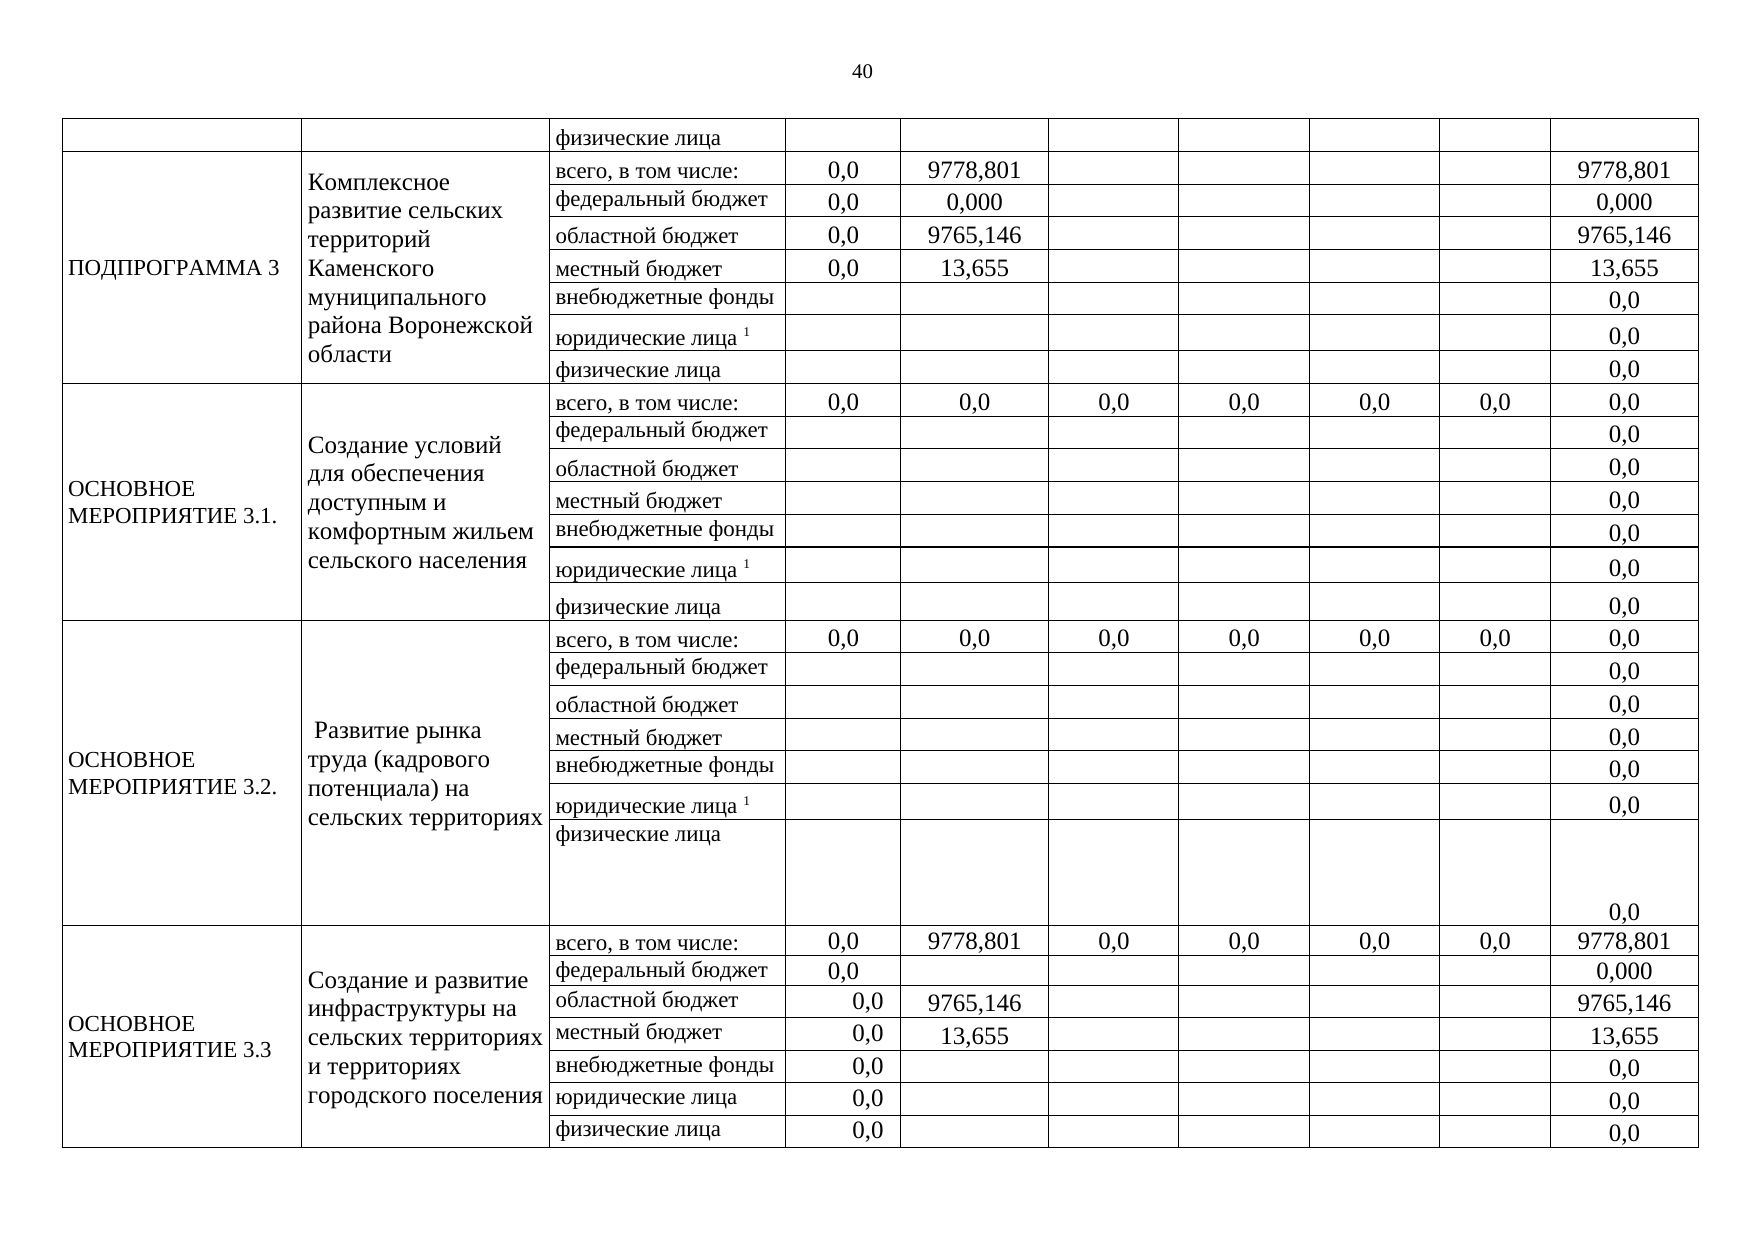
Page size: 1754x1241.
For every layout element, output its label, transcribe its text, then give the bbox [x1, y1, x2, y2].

table_cell [1440, 1018, 1550, 1050]
table_cell 0,0 [1440, 926, 1550, 955]
table_cell [1440, 583, 1550, 619]
table_cell [1440, 283, 1550, 314]
table_cell физические лица [550, 351, 785, 383]
table_cell [1440, 315, 1550, 350]
table_cell физические лица [550, 820, 785, 925]
table_cell 0,0 [1179, 621, 1309, 652]
table_cell [901, 315, 1048, 350]
table_cell 0,0 [786, 185, 900, 216]
table_cell [1049, 449, 1178, 481]
table_cell [1179, 1018, 1309, 1050]
table_cell [786, 583, 900, 619]
table_cell 0,0 [1551, 1051, 1698, 1082]
table_cell 0,0 [1551, 751, 1698, 783]
table_cell 0,0 [1551, 315, 1698, 350]
table_cell Создание и развитие инфраструктуры на сельских территориях и территориях городского поселения [302, 926, 549, 1147]
table_cell [1440, 449, 1550, 481]
table_cell [1049, 185, 1178, 216]
table_cell [1551, 119, 1698, 151]
table_cell [901, 1083, 1048, 1114]
table_cell всего, в том числе: [550, 152, 785, 183]
table_cell [1049, 250, 1178, 282]
table_cell [1049, 986, 1178, 1017]
table_cell внебюджетные фонды [550, 751, 785, 783]
table_cell Комплексное развитие сельских территорий Каменского муниципального района Воронежской области [302, 152, 549, 383]
table_cell 0,0 [1551, 417, 1698, 448]
table_cell 0,0 [1179, 926, 1309, 955]
table_cell [786, 548, 900, 582]
table_cell [1440, 1051, 1550, 1082]
table_cell 0,0 [1551, 820, 1698, 925]
table_cell 0,0 [1551, 449, 1698, 481]
table_cell [1310, 482, 1439, 514]
table_cell местный бюджет [550, 1018, 785, 1050]
table_cell [1440, 548, 1550, 582]
table_cell всего, в том числе: [550, 926, 785, 955]
table_cell федеральный бюджет [550, 417, 785, 448]
table_cell всего, в том числе: [550, 384, 785, 416]
table_cell 0,0 [1551, 482, 1698, 514]
table_cell 0,0 [1551, 686, 1698, 718]
table_cell федеральный бюджет [550, 185, 785, 216]
table_cell [901, 449, 1048, 481]
table_cell 0,0 [1551, 583, 1698, 619]
table_cell 0,0 [786, 217, 900, 249]
table_cell [1310, 315, 1439, 350]
table_cell [1049, 784, 1178, 819]
table_cell [901, 417, 1048, 448]
table_cell [1179, 351, 1309, 383]
table_cell [1049, 719, 1178, 750]
table_cell [901, 119, 1048, 151]
table_cell [1179, 449, 1309, 481]
table_cell [1440, 152, 1550, 183]
table_cell [1179, 1116, 1309, 1147]
table_cell 0,0 [1551, 384, 1698, 416]
table_cell [1310, 185, 1439, 216]
table_cell [1310, 956, 1439, 985]
table_cell [901, 719, 1048, 750]
table_cell [786, 449, 900, 481]
table_cell [786, 417, 900, 448]
table_cell [1310, 217, 1439, 249]
table_cell юридические лица 1 [550, 315, 785, 350]
table_cell юридические лица [550, 1083, 785, 1114]
table_cell [786, 119, 900, 151]
table_cell 9778,801 [1551, 152, 1698, 183]
table_cell 0,0 [786, 1051, 900, 1082]
table_cell [1049, 1018, 1178, 1050]
table_cell 0,0 [786, 152, 900, 183]
table_cell [1049, 1051, 1178, 1082]
table_cell [786, 351, 900, 383]
table_cell [1179, 956, 1309, 985]
table_cell [1179, 217, 1309, 249]
table_cell [901, 784, 1048, 819]
table_cell ПОДПРОГРАММА 3 [63, 152, 301, 383]
table_cell [786, 820, 900, 925]
table_cell [1440, 1116, 1550, 1147]
table_cell 0,0 [1179, 384, 1309, 416]
table_cell 0,0 [1049, 384, 1178, 416]
table_cell 0,0 [786, 1083, 900, 1114]
table_cell 0,0 [1310, 621, 1439, 652]
table_cell внебюджетные фонды [550, 283, 785, 314]
table_cell [901, 1051, 1048, 1082]
table_cell [1310, 1018, 1439, 1050]
table_cell [1310, 515, 1439, 546]
table_cell ОСНОВНОЕ МЕРОПРИЯТИЕ 3.3 [63, 926, 301, 1147]
table_cell физические лица [550, 119, 785, 151]
table_cell 0,0 [786, 926, 900, 955]
table_cell [1179, 417, 1309, 448]
table_cell [901, 686, 1048, 718]
table_cell 0,0 [786, 1018, 900, 1050]
table_cell [786, 686, 900, 718]
table_cell [1179, 1083, 1309, 1114]
table_cell 0,0 [786, 986, 900, 1017]
table_cell [1310, 686, 1439, 718]
table_cell 9778,801 [1551, 926, 1698, 955]
table_cell [1310, 1051, 1439, 1082]
table_cell [901, 482, 1048, 514]
table_cell [1440, 751, 1550, 783]
table_cell [1049, 548, 1178, 582]
table_cell 0,0 [786, 250, 900, 282]
table_cell Развитие рынка труда (кадрового потенциала) на сельских территориях [302, 621, 549, 925]
table_cell [1440, 784, 1550, 819]
table_cell 0,0 [786, 956, 900, 985]
table_cell 0,0 [1551, 784, 1698, 819]
table_cell всего, в том числе: [550, 621, 785, 652]
table_cell [1310, 820, 1439, 925]
table_cell [786, 653, 900, 685]
table_cell [1440, 719, 1550, 750]
table_cell [1179, 784, 1309, 819]
table_cell [1310, 1116, 1439, 1147]
table_cell [1049, 583, 1178, 619]
table_cell 0,0 [1310, 384, 1439, 416]
table_cell областной бюджет [550, 217, 785, 249]
table_cell 0,0 [786, 384, 900, 416]
table_cell 0,0 [786, 1116, 900, 1147]
table_cell [1179, 152, 1309, 183]
table_cell 0,0 [901, 621, 1048, 652]
table_cell местный бюджет [550, 482, 785, 514]
table_cell 13,655 [901, 250, 1048, 282]
table_cell [1049, 653, 1178, 685]
table_cell [1049, 751, 1178, 783]
table_cell 13,655 [1551, 250, 1698, 282]
table_cell 9765,146 [901, 217, 1048, 249]
table_cell 0,0 [1049, 621, 1178, 652]
table_cell 0,0 [786, 621, 900, 652]
table_cell внебюджетные фонды [550, 1051, 785, 1082]
table_cell 9778,801 [901, 152, 1048, 183]
table_cell 0,0 [1551, 1116, 1698, 1147]
table_cell [1310, 283, 1439, 314]
table_cell ОСНОВНОЕ МЕРОПРИЯТИЕ 3.1. [63, 384, 301, 619]
table_cell юридические лица 1 [550, 784, 785, 819]
table_cell [1440, 185, 1550, 216]
table_cell [1179, 283, 1309, 314]
table_cell [1179, 119, 1309, 151]
table_cell [901, 1116, 1048, 1147]
table_cell [1310, 351, 1439, 383]
table_cell [1440, 119, 1550, 151]
table_cell [1049, 1116, 1178, 1147]
table_cell федеральный бюджет [550, 956, 785, 985]
table_cell [1049, 956, 1178, 985]
table_cell 9765,146 [901, 986, 1048, 1017]
table_cell [901, 351, 1048, 383]
table_cell [786, 482, 900, 514]
table_cell [901, 820, 1048, 925]
table_cell [1179, 653, 1309, 685]
table_cell 0,0 [1551, 1083, 1698, 1114]
table_cell Создание условий для обеспечения доступным и комфортным жильем сельского населения [302, 384, 549, 619]
table_cell 0,0 [1310, 926, 1439, 955]
table_cell [1440, 956, 1550, 985]
table_cell [1310, 119, 1439, 151]
table_cell 13,655 [901, 1018, 1048, 1050]
table_cell [1440, 250, 1550, 282]
table_cell областной бюджет [550, 449, 785, 481]
table_cell [1440, 653, 1550, 685]
table_cell 0,000 [1551, 956, 1698, 985]
table_cell [1310, 449, 1439, 481]
table_cell [1310, 784, 1439, 819]
table_cell юридические лица 1 [550, 548, 785, 582]
table_cell [1049, 686, 1178, 718]
table_cell [1179, 482, 1309, 514]
table_cell [1049, 515, 1178, 546]
table_cell 9778,801 [901, 926, 1048, 955]
table_cell [901, 283, 1048, 314]
table_cell 0,0 [1551, 351, 1698, 383]
table_cell [1049, 119, 1178, 151]
table_cell 0,000 [1551, 185, 1698, 216]
table_cell [1179, 515, 1309, 546]
table_cell [901, 751, 1048, 783]
table_cell [1310, 719, 1439, 750]
table_cell [1179, 686, 1309, 718]
table_cell 0,0 [1049, 926, 1178, 955]
table_cell [1310, 152, 1439, 183]
table_cell [1310, 583, 1439, 619]
table_cell [1440, 217, 1550, 249]
table_cell 0,0 [901, 384, 1048, 416]
table_cell [1179, 185, 1309, 216]
table_cell федеральный бюджет [550, 653, 785, 685]
table_cell [1049, 351, 1178, 383]
table_cell [786, 283, 900, 314]
table_cell [786, 784, 900, 819]
table_cell местный бюджет [550, 719, 785, 750]
table_cell [1049, 482, 1178, 514]
table_cell [1310, 1083, 1439, 1114]
table_cell [901, 956, 1048, 985]
table_cell [901, 653, 1048, 685]
table_cell [1049, 315, 1178, 350]
table_cell [1179, 719, 1309, 750]
table_cell [786, 751, 900, 783]
table_cell областной бюджет [550, 686, 785, 718]
table_cell [1440, 820, 1550, 925]
table_cell 0,0 [1551, 548, 1698, 582]
table_cell 0,0 [1551, 515, 1698, 546]
table_cell местный бюджет [550, 250, 785, 282]
table_cell [786, 315, 900, 350]
table_cell [1310, 417, 1439, 448]
table_cell 9765,146 [1551, 986, 1698, 1017]
table_cell [901, 583, 1048, 619]
table_cell 0,0 [1551, 719, 1698, 750]
table_cell [1440, 1083, 1550, 1114]
table_cell [1440, 686, 1550, 718]
table_cell 0,0 [1551, 283, 1698, 314]
table_cell ОСНОВНОЕ МЕРОПРИЯТИЕ 3.2. [63, 621, 301, 925]
table_cell [1310, 653, 1439, 685]
table_cell [1179, 548, 1309, 582]
table_cell [1440, 417, 1550, 448]
table_cell [1179, 1051, 1309, 1082]
table_cell [1310, 751, 1439, 783]
table_cell 0,000 [901, 185, 1048, 216]
table_cell [1049, 283, 1178, 314]
table_cell 0,0 [1551, 653, 1698, 685]
table_cell [1179, 986, 1309, 1017]
table_cell [1179, 315, 1309, 350]
table_cell [901, 515, 1048, 546]
table_cell [786, 515, 900, 546]
table_cell [1310, 986, 1439, 1017]
table_cell [1440, 351, 1550, 383]
table_cell областной бюджет [550, 986, 785, 1017]
table_cell внебюджетные фонды [550, 515, 785, 546]
table_cell [901, 548, 1048, 582]
table_cell [1440, 482, 1550, 514]
table_cell 9765,146 [1551, 217, 1698, 249]
table_cell [1179, 583, 1309, 619]
table_cell [1049, 217, 1178, 249]
table_cell 13,655 [1551, 1018, 1698, 1050]
table_cell [1049, 1083, 1178, 1114]
table_cell [1179, 250, 1309, 282]
table_cell физические лица [550, 1116, 785, 1147]
table_cell [786, 719, 900, 750]
table_cell [1179, 751, 1309, 783]
table_cell 0,0 [1440, 384, 1550, 416]
table_cell [1310, 548, 1439, 582]
table_cell 0,0 [1440, 621, 1550, 652]
table_cell физические лица [550, 583, 785, 619]
table_cell [1440, 515, 1550, 546]
table_cell 0,0 [1551, 621, 1698, 652]
table_cell [1049, 417, 1178, 448]
table_cell [1049, 820, 1178, 925]
table_cell [1049, 152, 1178, 183]
table_cell [1179, 820, 1309, 925]
table_cell [1310, 250, 1439, 282]
table_cell [1440, 986, 1550, 1017]
